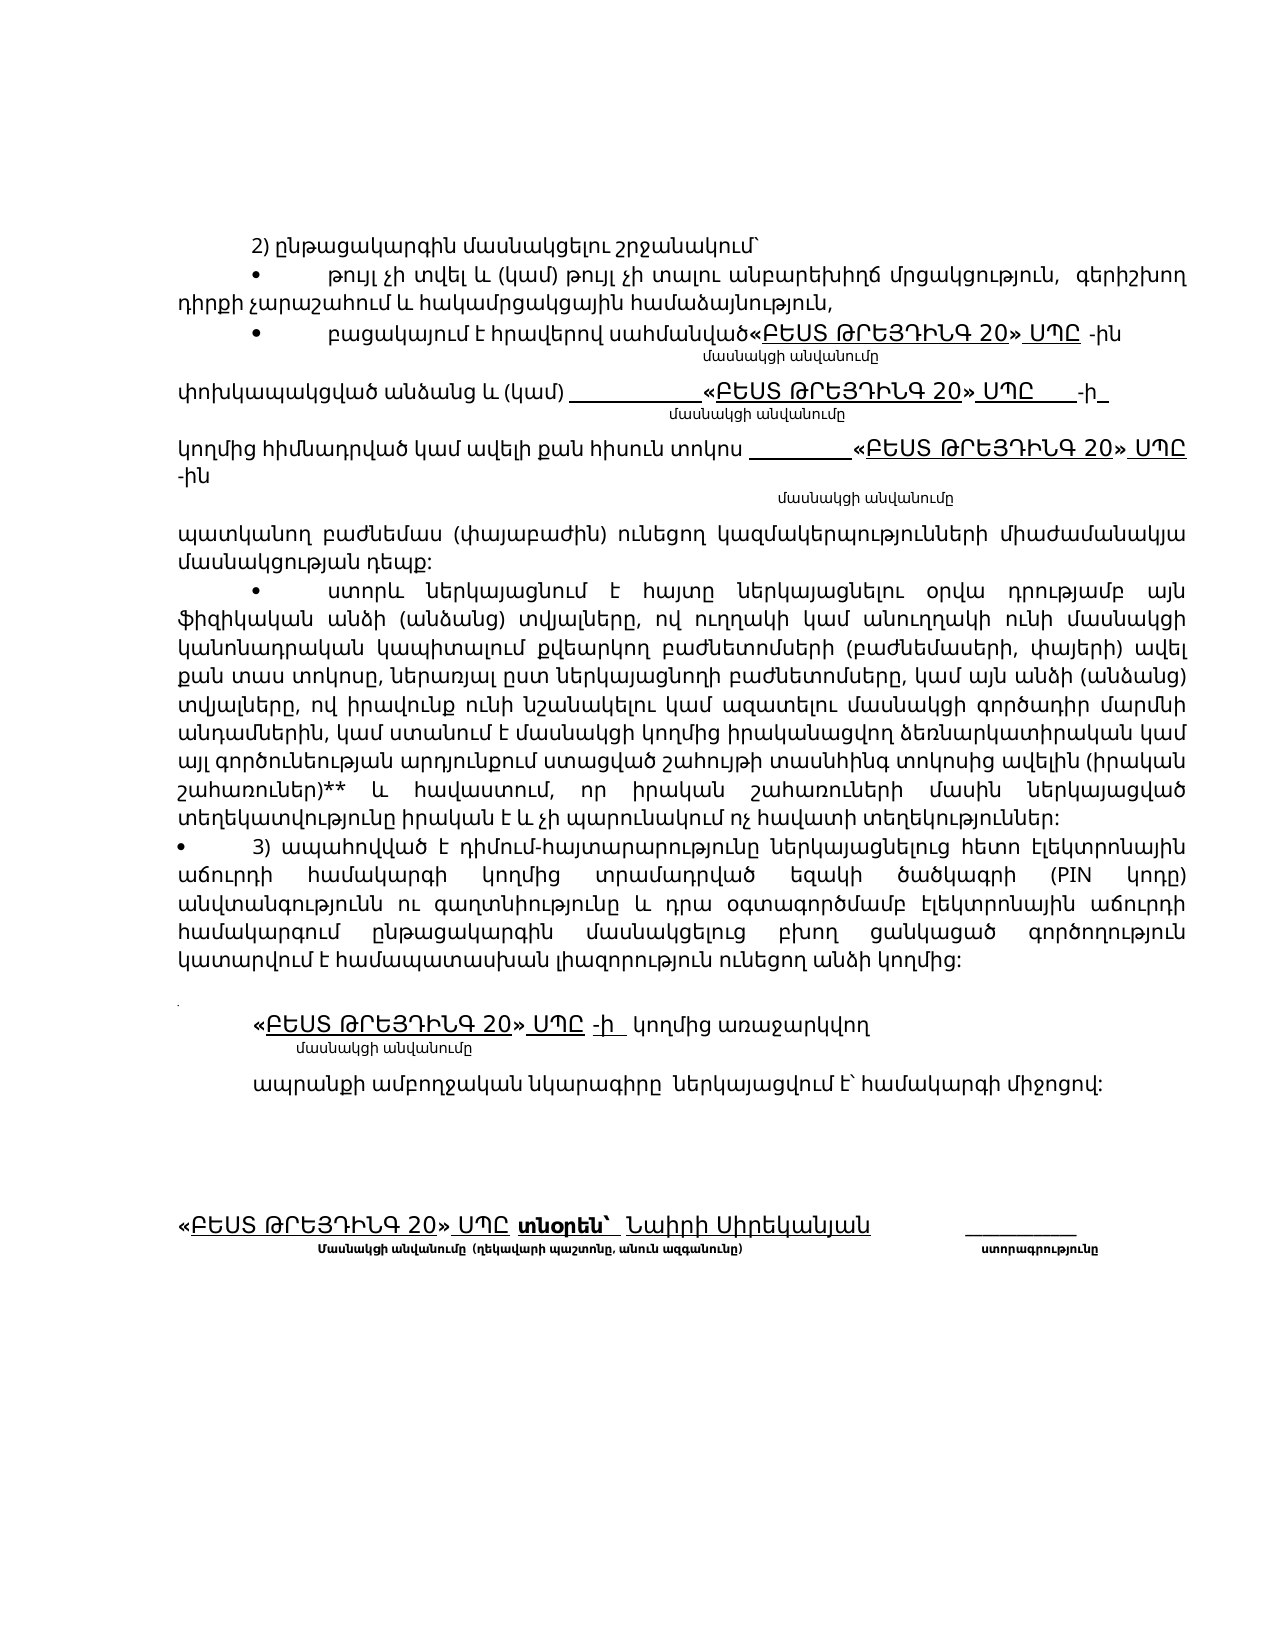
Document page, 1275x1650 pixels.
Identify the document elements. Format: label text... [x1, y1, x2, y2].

list ապրանքի ամբողջական նկարագիրը ներկայացվում է՝ համակարգի միջոցով: [252, 1069, 1186, 1097]
list ստորև ներկայացնում է հայտը ներկայացնելու օրվա դրությամբ այն ֆիզիկական անձի (անձանց) տվյալները, ով ուղղակի կամ անուղղակի ունի մասնակցի կանոնադրական կապիտալում քվեարկող բաժնետոմսերի (բաժնեմասերի, փայերի) ավել քան տաս տոկոսը, ներառյալ ըստ ներկայացնողի բաժնետոմսերը, կամ այն անձի (անձանց) տվյալները, ով իրավունք ունի նշանակելու կամ ազատելու մասնակցի գործադիր մարմնի անդամներին, կամ ստանում է մասնակցի կողմից իրականացվող ձեռնարկատիրական կամ այլ գործունեության արդյունքում ստացված շահույթի տասնհինգ տոկոսից ավելին (իրական շահառուներ)** և հավաստում, որ իրական շահառուների մասին ներկայացված տեղեկատվությունը իրական է և չի պարունակում ոչ հավատի տեղեկություններ: [177, 576, 1186, 832]
text փոխկապակցված անձանց և (կամ) «ԲԵՍՏ ԹՐԵՅԴԻՆԳ 20» ՍՊԸ -ի [177, 377, 1186, 406]
list 3) ապահովված է դիմում-հայտարարությունը ներկայացնելուց հետո էլեկտրոնային աճուրդի համակարգի կողմից տրամադրված եզակի ծածկագրի (PIN կոդը) անվտանգությունն ու գաղտնիությունը և դրա օգտագործմամբ էլեկտրոնային աճուրդի համակարգում ընթացակարգին մասնակցելուց բխող ցանկացած գործողություն կատարվում է համապատասխան լիազորություն ունեցող անձի կողմից: [177, 832, 1186, 974]
text մասնակցի անվանումը [177, 490, 1186, 519]
text «ԲԵՍՏ ԹՐԵՅԴԻՆԳ 20» ՍՊԸ տնօրեն՝ Նաիրի Սիրեկանյան _____________ Մասնակցի անվանումը (ղեկավարի պաշտոնը, անուն ազգանունը) ստորագրությունը [177, 1211, 1186, 1268]
text կողմից հիմնադրված կամ ավելի քան հիսուն տոկոս «ԲԵՍՏ ԹՐԵՅԴԻՆԳ 20» ՍՊԸ -ին [177, 435, 1186, 490]
text 2) ընթացակարգին մասնակցելու շրջանակում` [177, 231, 1186, 260]
text մասնակցի անվանումը [177, 406, 1186, 435]
list «ԲԵՍՏ ԹՐԵՅԴԻՆԳ 20» ՍՊԸ -ի կողմից առաջարկվող [252, 1008, 1186, 1039]
text պատկանող բաժնեմաս (փայաբաժին) ունեցող կազմակերպությունների միաժամանակյա մասնակցության դեպք: [177, 519, 1186, 576]
list մասնակցի անվանումը [252, 1039, 1186, 1069]
text մասնակցի անվանումը [177, 348, 1186, 377]
list թույլ չի տվել և (կամ) թույլ չի տալու անբարեխիղճ մրցակցություն, գերիշխող դիրքի չարաշահում և հակամրցակցային համաձայնություն, [177, 260, 1186, 317]
list բացակայում է հրավերով սահմանված«ԲԵՍՏ ԹՐԵՅԴԻՆԳ 20» ՍՊԸ -ին [177, 317, 1186, 348]
